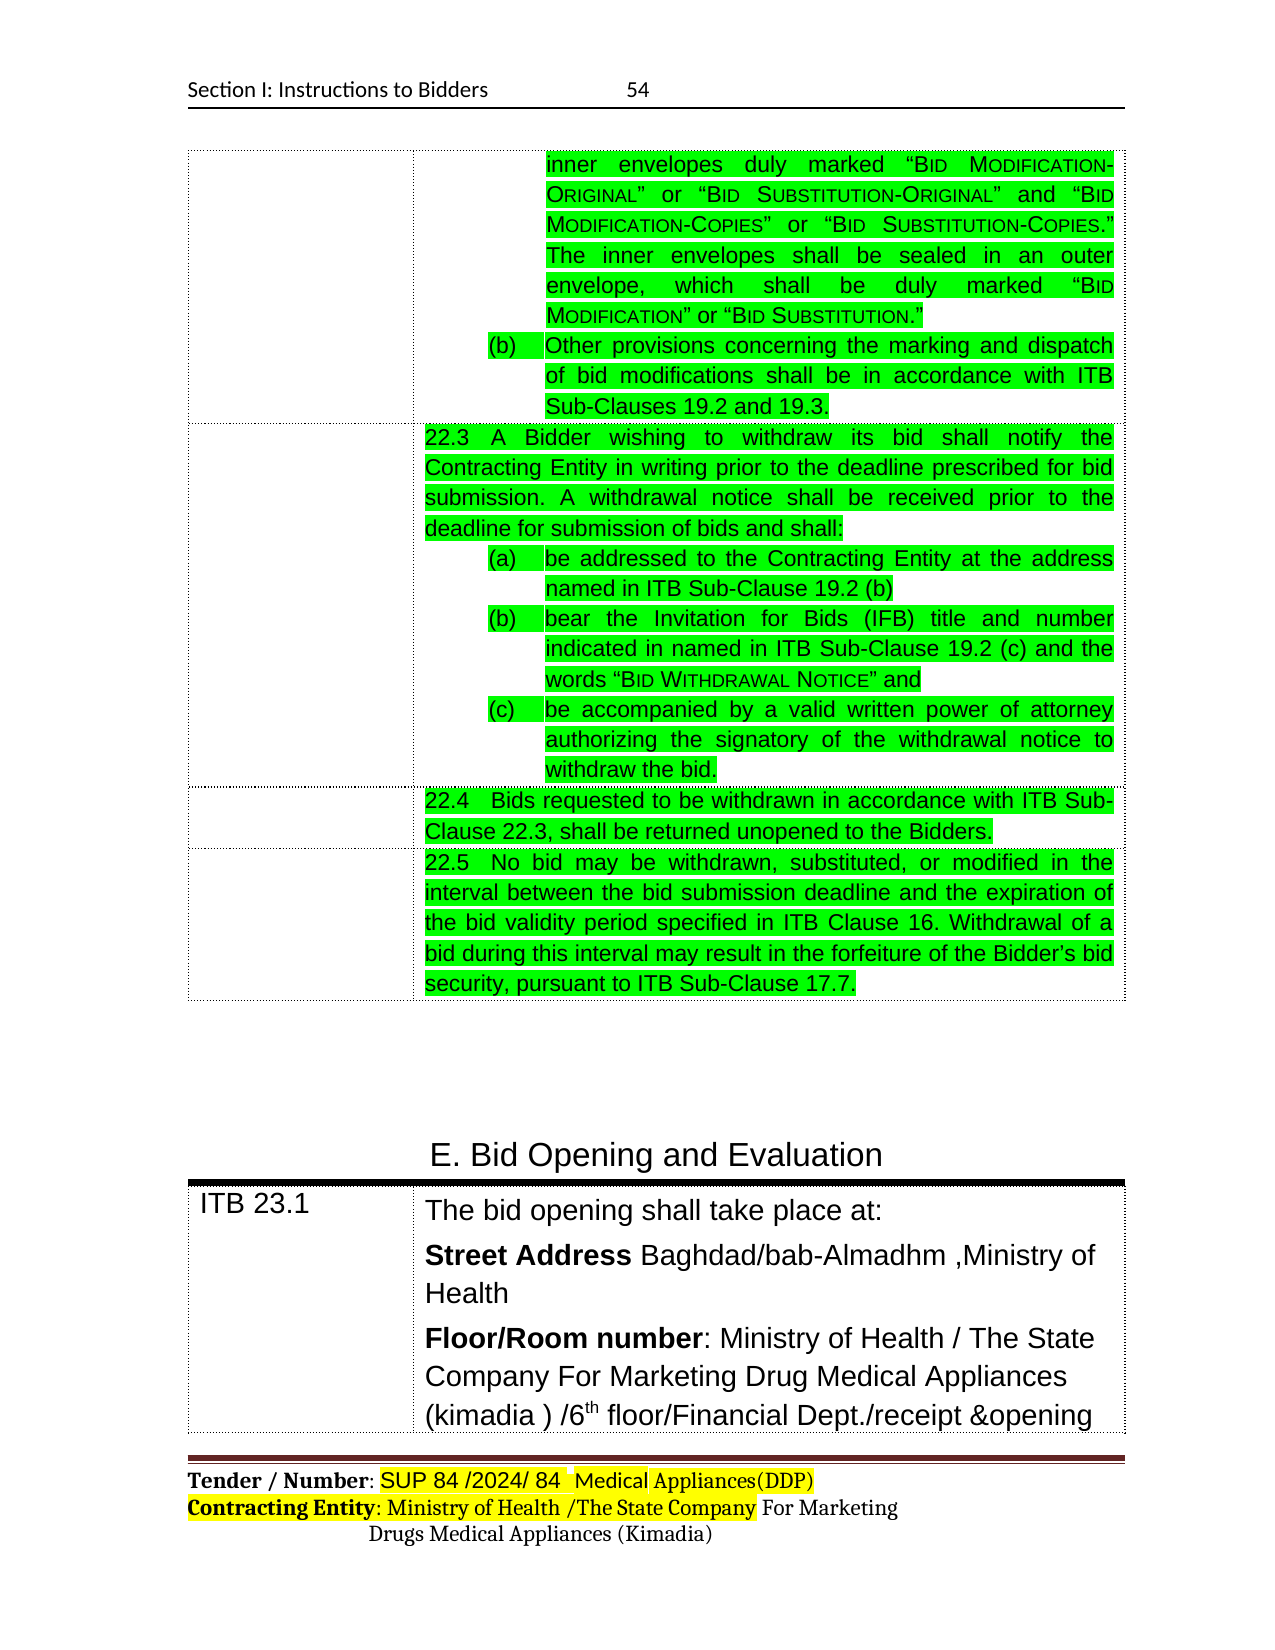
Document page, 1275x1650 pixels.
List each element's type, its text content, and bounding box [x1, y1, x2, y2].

table_cell [188, 423, 413, 786]
table_cell [188, 786, 413, 848]
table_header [413, 1186, 1125, 1432]
table_cell [188, 150, 413, 423]
table_cell [188, 848, 413, 1000]
table_cell 22.3 A Bidder wishing to withdraw its bid shall notify the Contracting Entity in writing prior to the deadline prescribed for bid submission. A withdrawal notice shall be received prior to the deadline for submission of bids and shall: (a) be addressed to the Contracting Entity at the address named in ITB Sub-Clause 19.2 (b) (b) bear the Invitation for Bids (IFB) title and number indicated in named in ITB Sub-Clause 19.2 (c) and the words “Bid Withdrawal Notice” and (c) be accompanied by a valid written power of attorney authorizing the signatory of the withdrawal notice to withdraw the bid. [413, 423, 1125, 786]
table_header ITB 23.1 [188, 1186, 413, 1432]
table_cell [413, 150, 1125, 423]
table_cell 22.4 Bids requested to be withdrawn in accordance with ITB Sub-Clause 22.3, shall be returned unopened to the Bidders. [413, 786, 1125, 848]
table_cell 22.5 No bid may be withdrawn, substituted, or modified in the interval between the bid submission deadline and the expiration of the bid validity period specified in ITB Clause 16. Withdrawal of a bid during this interval may result in the forfeiture of the Bidder’s bid security, pursuant to ITB Sub-Clause 17.7. [413, 848, 1125, 1000]
text E. Bid Opening and Evaluation [187, 1134, 1125, 1186]
